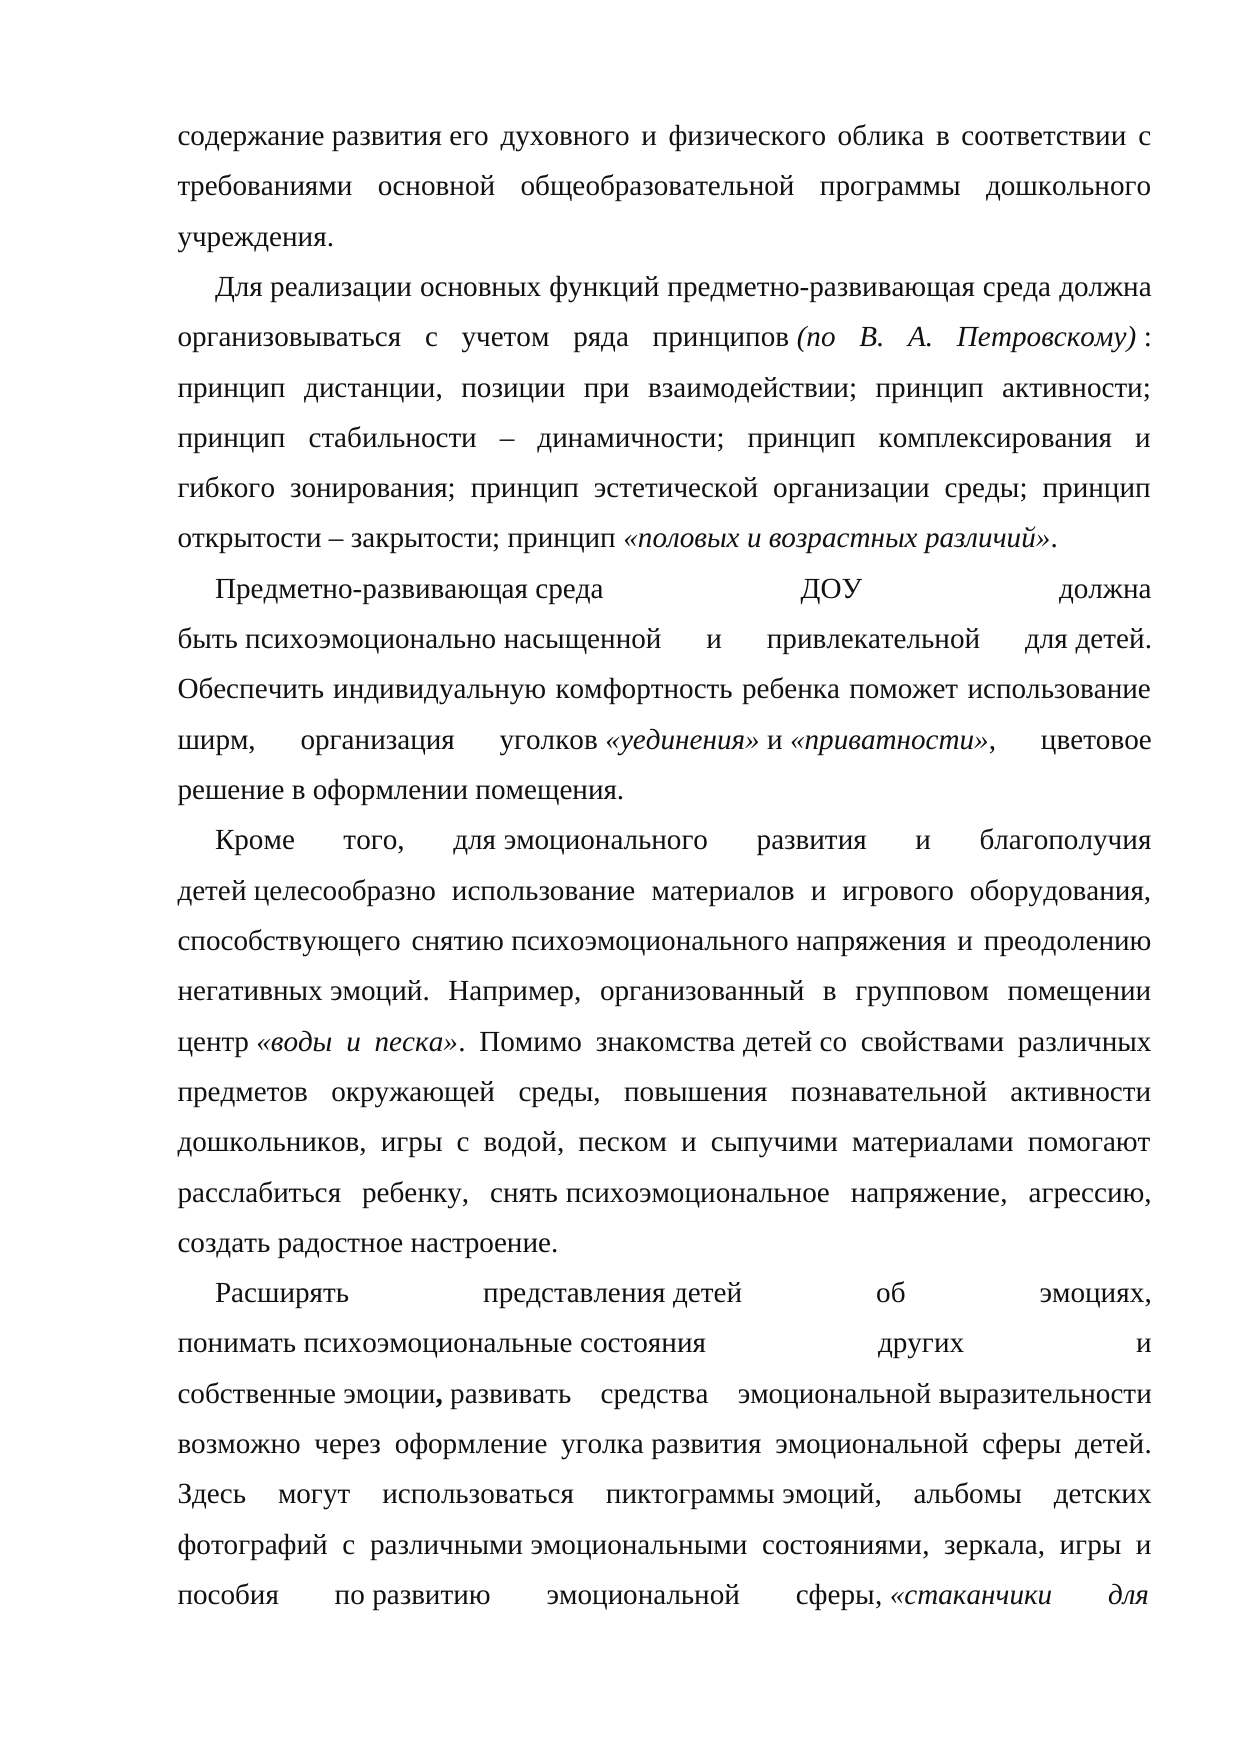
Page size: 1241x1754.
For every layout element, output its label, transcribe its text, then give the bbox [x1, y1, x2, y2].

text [177, 1275, 1152, 1611]
text Предметно-развивающая среда ДОУ должна быть психоэмоционально насыщенной и привлекательной для детей. Обеспечить индивидуальную комфортность ребенка поможет использование ширм, организация уголков «уединения» и «приватности», цветовое решение в оформлении помещения. [177, 571, 1152, 806]
text Для реализации основных функций предметно-развивающая среда должна организовываться с учетом ряда принципов (по В. А. Петровскому) : принцип дистанции, позиции при взаимодействии; принцип активности; принцип стабильности – динамичности; принцип комплексирования и гибкого зонирования; принцип эстетической организации среды; принцип открытости – закрытости; принцип «половых и возрастных различий». [177, 269, 1152, 554]
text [177, 118, 1152, 252]
text Кроме того, для эмоционального развития и благополучия детей целесообразно использование материалов и игрового оборудования, способствующего снятию психоэмоционального напряжения и преодолению негативных эмоций. Например, организованный в групповом помещении центр «воды и песка». Помимо знакомства детей со свойствами различных предметов окружающей среды, повышения познавательной активности дошкольников, игры с водой, песком и сыпучими материалами помогают расслабиться ребенку, снять психоэмоциональное напряжение, агрессию, создать радостное настроение. [177, 822, 1152, 1258]
